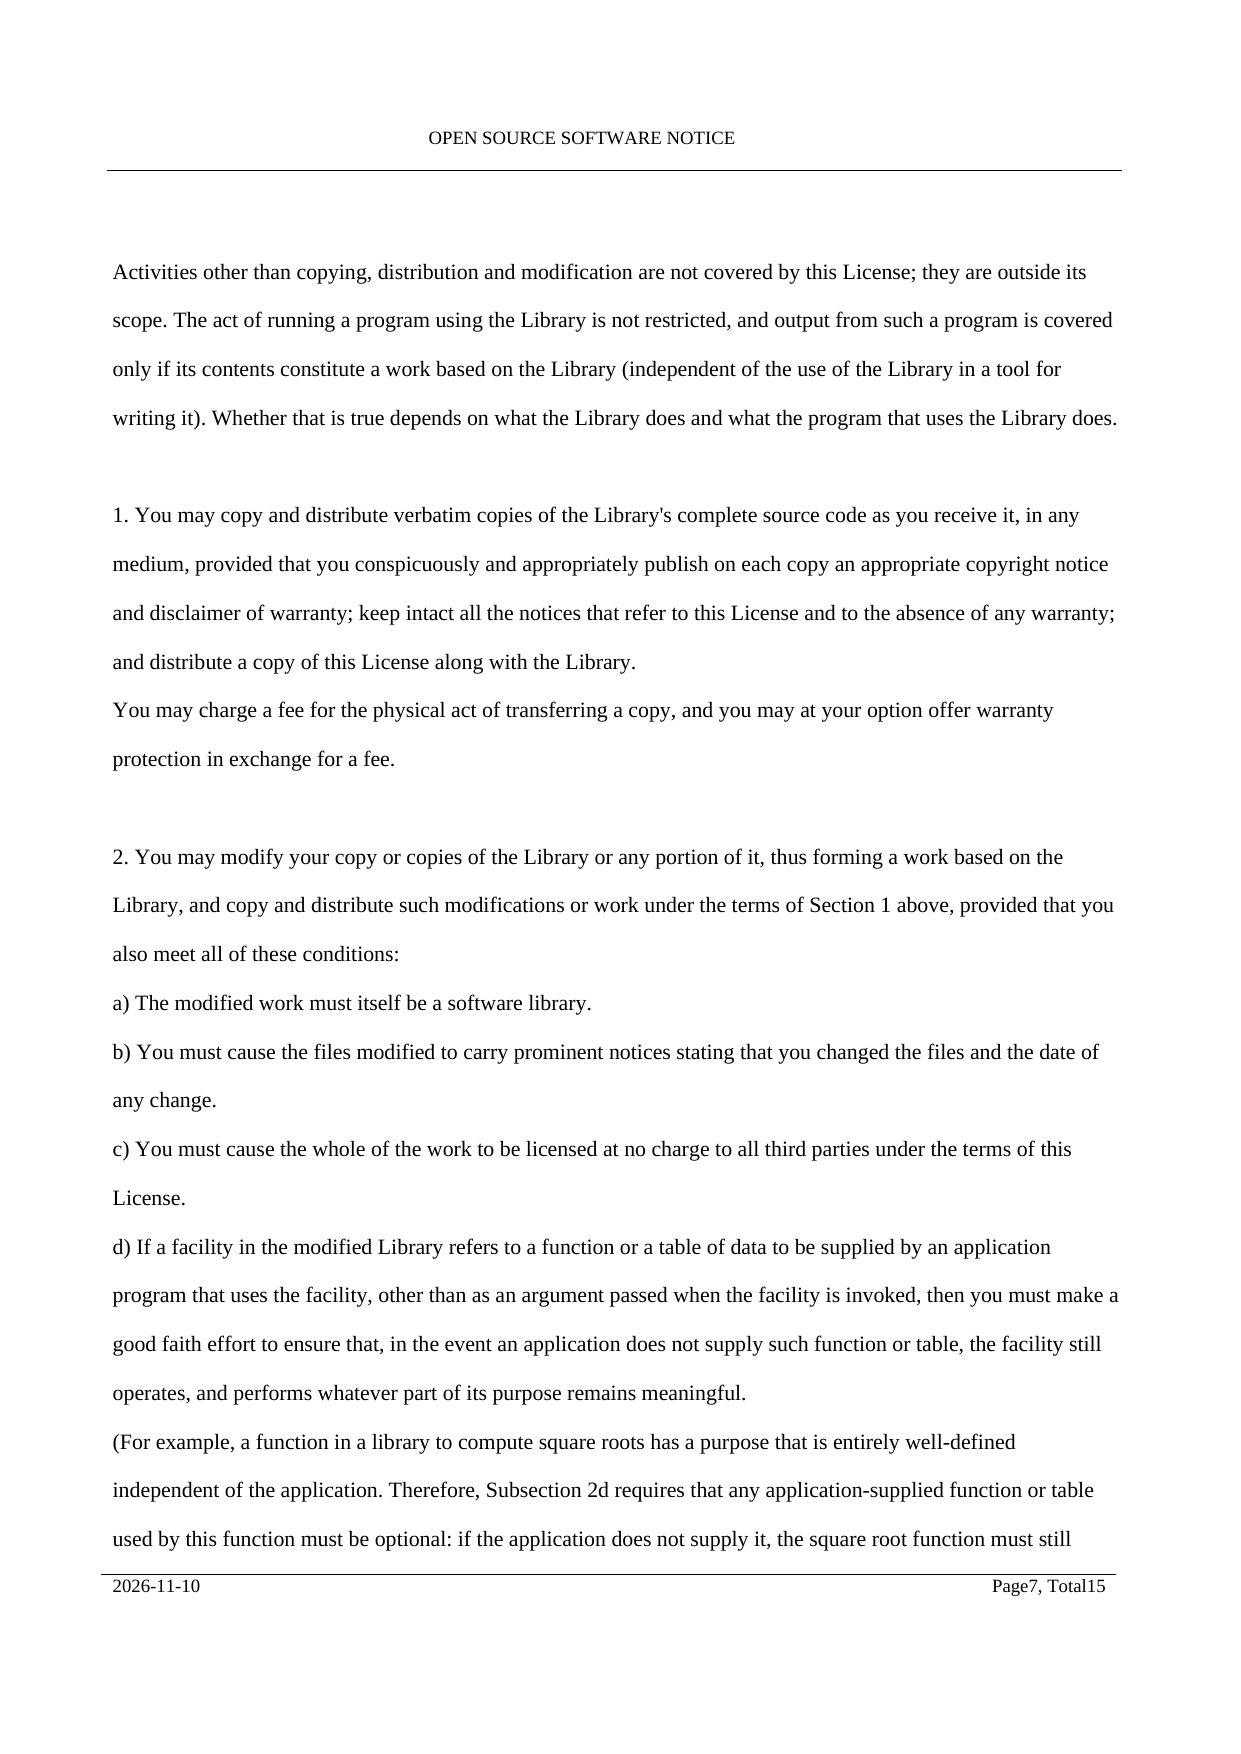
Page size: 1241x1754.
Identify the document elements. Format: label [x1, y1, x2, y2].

text [112, 206, 1128, 1555]
